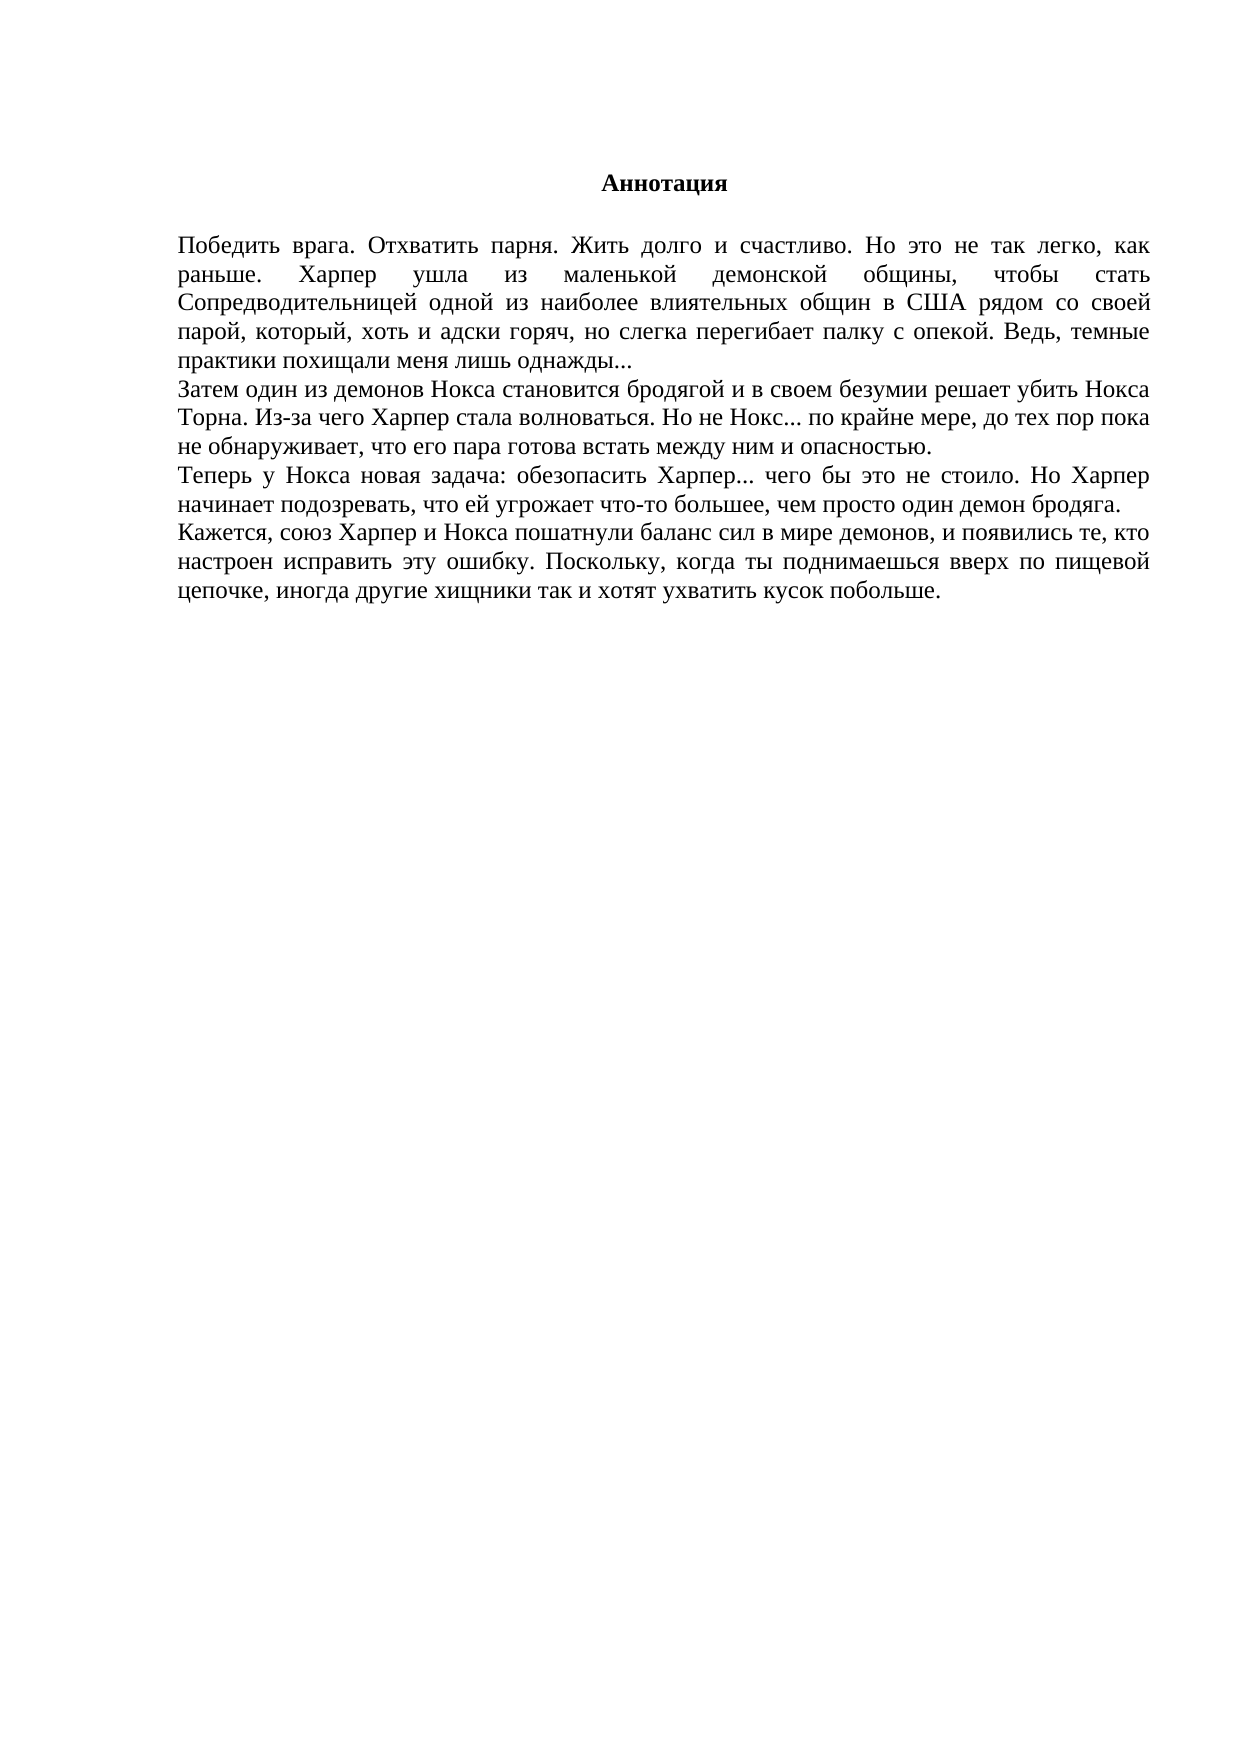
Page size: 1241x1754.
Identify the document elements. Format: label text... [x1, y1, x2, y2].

subtitle Аннотация [177, 168, 1152, 197]
text Победить врага. Отхватить парня. Жить долго и счастливо. Но это не так легко, как раньше. Харпер ушла из маленькой демонской общины, чтобы стать Сопредводительницей одной из наиболее влиятельных общин в США рядом со своей парой, который, хоть и адски горяч, но слегка перегибает палку с опекой. Ведь, темные практики похищали меня лишь однажды... [177, 230, 1152, 374]
text Кажется, союз Харпер и Нокса пошатнули баланс сил в мире демонов, и появились те, кто настроен исправить эту ошибку. Поскольку, когда ты поднимаешься вверх по пищевой цепочке, иногда другие хищники так и хотят ухватить кусок побольше. [177, 517, 1152, 604]
text Теперь у Нокса новая задача: обезопасить Харпер... чего бы это не стоило. Но Харпер начинает подозревать, что ей угрожает что-то большее, чем просто один демон бродяга. [177, 460, 1152, 517]
text Затем один из демонов Нокса становится бродягой и в своем безумии решает убить Нокса Торна. Из-за чего Харпер стала волноваться. Но не Нокс... по крайне мере, до тех пор пока не обнаруживает, что его пара готова встать между ним и опасностью. [177, 374, 1152, 460]
